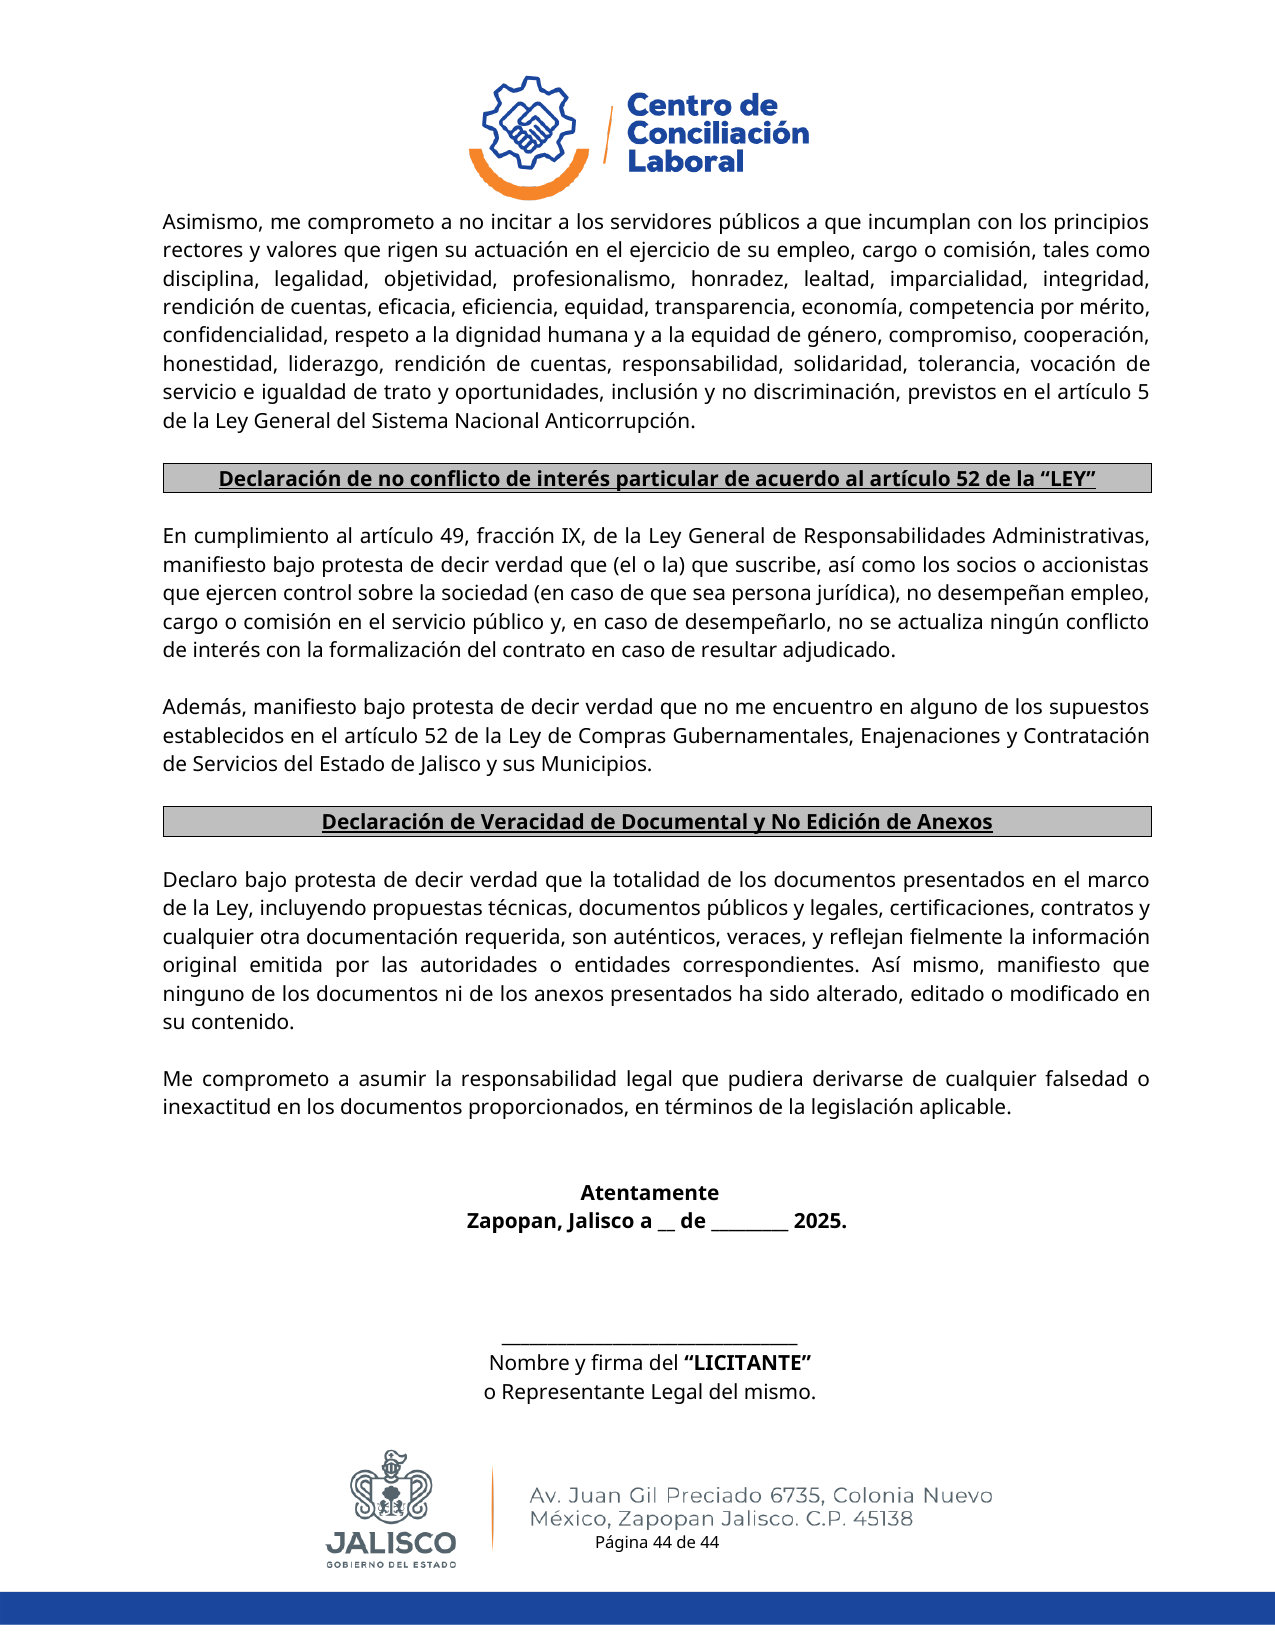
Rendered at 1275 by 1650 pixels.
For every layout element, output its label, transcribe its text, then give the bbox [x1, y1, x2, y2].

table_header Declaración de no conflicto de interés particular de acuerdo al artículo 52 de la “LEY” [164, 464, 1151, 492]
text Atentamente [162, 1178, 1137, 1206]
text Además, manifiesto bajo protesta de decir verdad que no me encuentro en alguno de los supuestos establecidos en el artículo 52 de la Ley de Compras Gubernamentales, Enajenaciones y Contratación de Servicios del Estado de Jalisco y sus Municipios. [162, 692, 1152, 778]
text Me comprometo a asumir la responsabilidad legal que pudiera derivarse de cualquier falsedad o inexactitud en los documentos proporcionados, en términos de la legislación aplicable. [162, 1064, 1152, 1121]
text Zapopan, Jalisco a __ de _________ 2025. [162, 1206, 1152, 1235]
table_header Declaración de Veracidad de Documental y No Edición de Anexos [164, 807, 1151, 836]
text En cumplimiento al artículo 49, fracción IX, de la Ley General de Responsabilidades Administrativas, manifiesto bajo protesta de decir verdad que (el o la) que suscribe, así como los socios o accionistas que ejercen control sobre la sociedad (en caso de que sea persona jurídica), no desempeñan empleo, cargo o comisión en el servicio público y, en caso de desempeñarlo, no se actualiza ningún conflicto de interés con la formalización del contrato en caso de resultar adjudicado. [162, 522, 1152, 664]
text Nombre y firma del “LICITANTE” [162, 1348, 1137, 1377]
text Asimismo, me comprometo a no incitar a los servidores públicos a que incumplan con los principios rectores y valores que rigen su actuación en el ejercicio de su empleo, cargo o comisión, tales como disciplina, legalidad, objetividad, profesionalismo, honradez, lealtad, imparcialidad, integridad, rendición de cuentas, eficacia, eficiencia, equidad, transparencia, economía, competencia por mérito, confidencialidad, respeto a la dignidad humana y a la equidad de género, compromiso, cooperación, honestidad, liderazgo, rendición de cuentas, responsabilidad, solidaridad, tolerancia, vocación de servicio e igualdad de trato y oportunidades, inclusión y no discriminación, previstos en el artículo 5 de la Ley General del Sistema Nacional Anticorrupción. [162, 207, 1152, 434]
text o Representante Legal del mismo. [162, 1377, 1137, 1405]
picture [0, 3, 1275, 1650]
text Declaro bajo protesta de decir verdad que la totalidad de los documentos presentados en el marco de la Ley, incluyendo propuestas técnicas, documentos públicos y legales, certificaciones, contratos y cualquier otra documentación requerida, son auténticos, veraces, y reflejan fielmente la información original emitida por las autoridades o entidades correspondientes. Así mismo, manifiesto que ninguno de los documentos ni de los anexos presentados ha sido alterado, editado o modificado en su contenido. [162, 865, 1152, 1036]
text ________________________________ [162, 1320, 1137, 1348]
